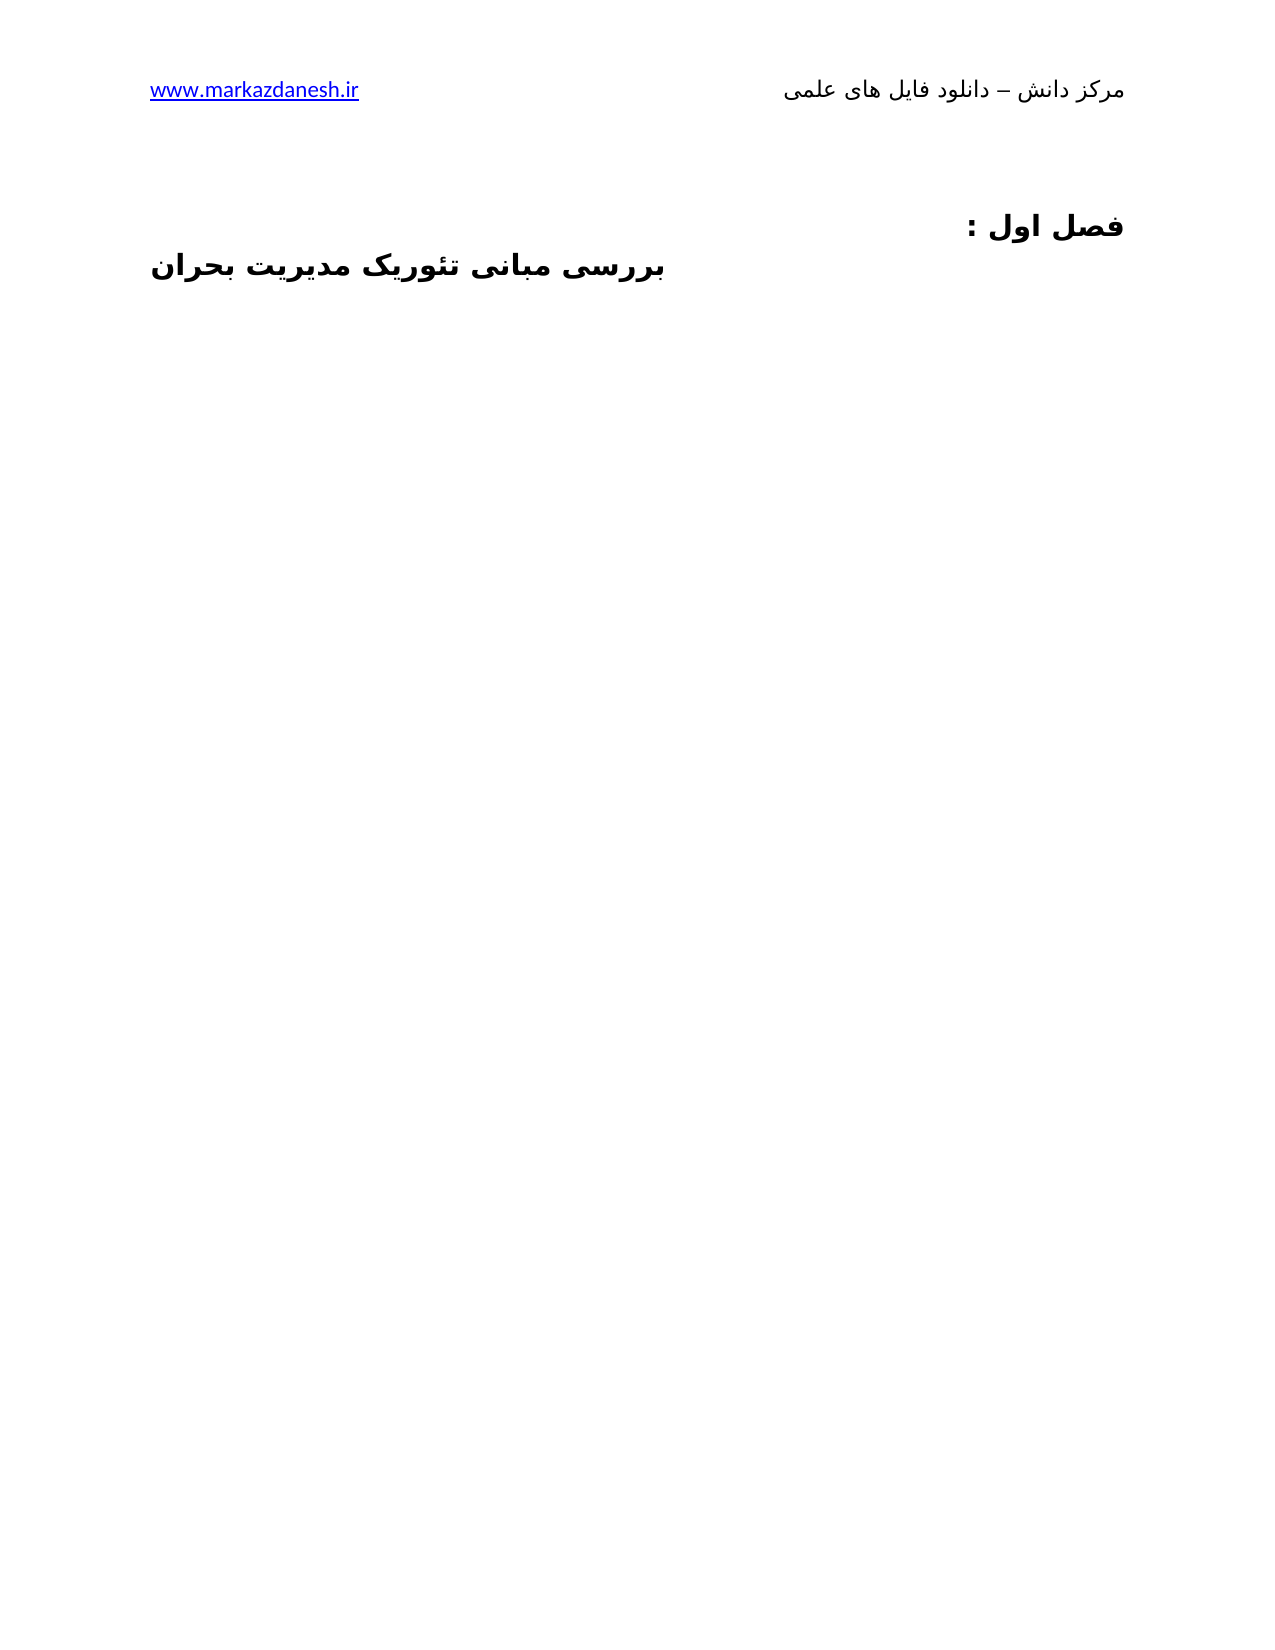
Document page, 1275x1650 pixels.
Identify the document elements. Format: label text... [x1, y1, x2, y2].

text بررسی مبانی تئوریک مدیریت بحران [150, 248, 1125, 282]
subtitle فصل اول : [150, 209, 1125, 243]
